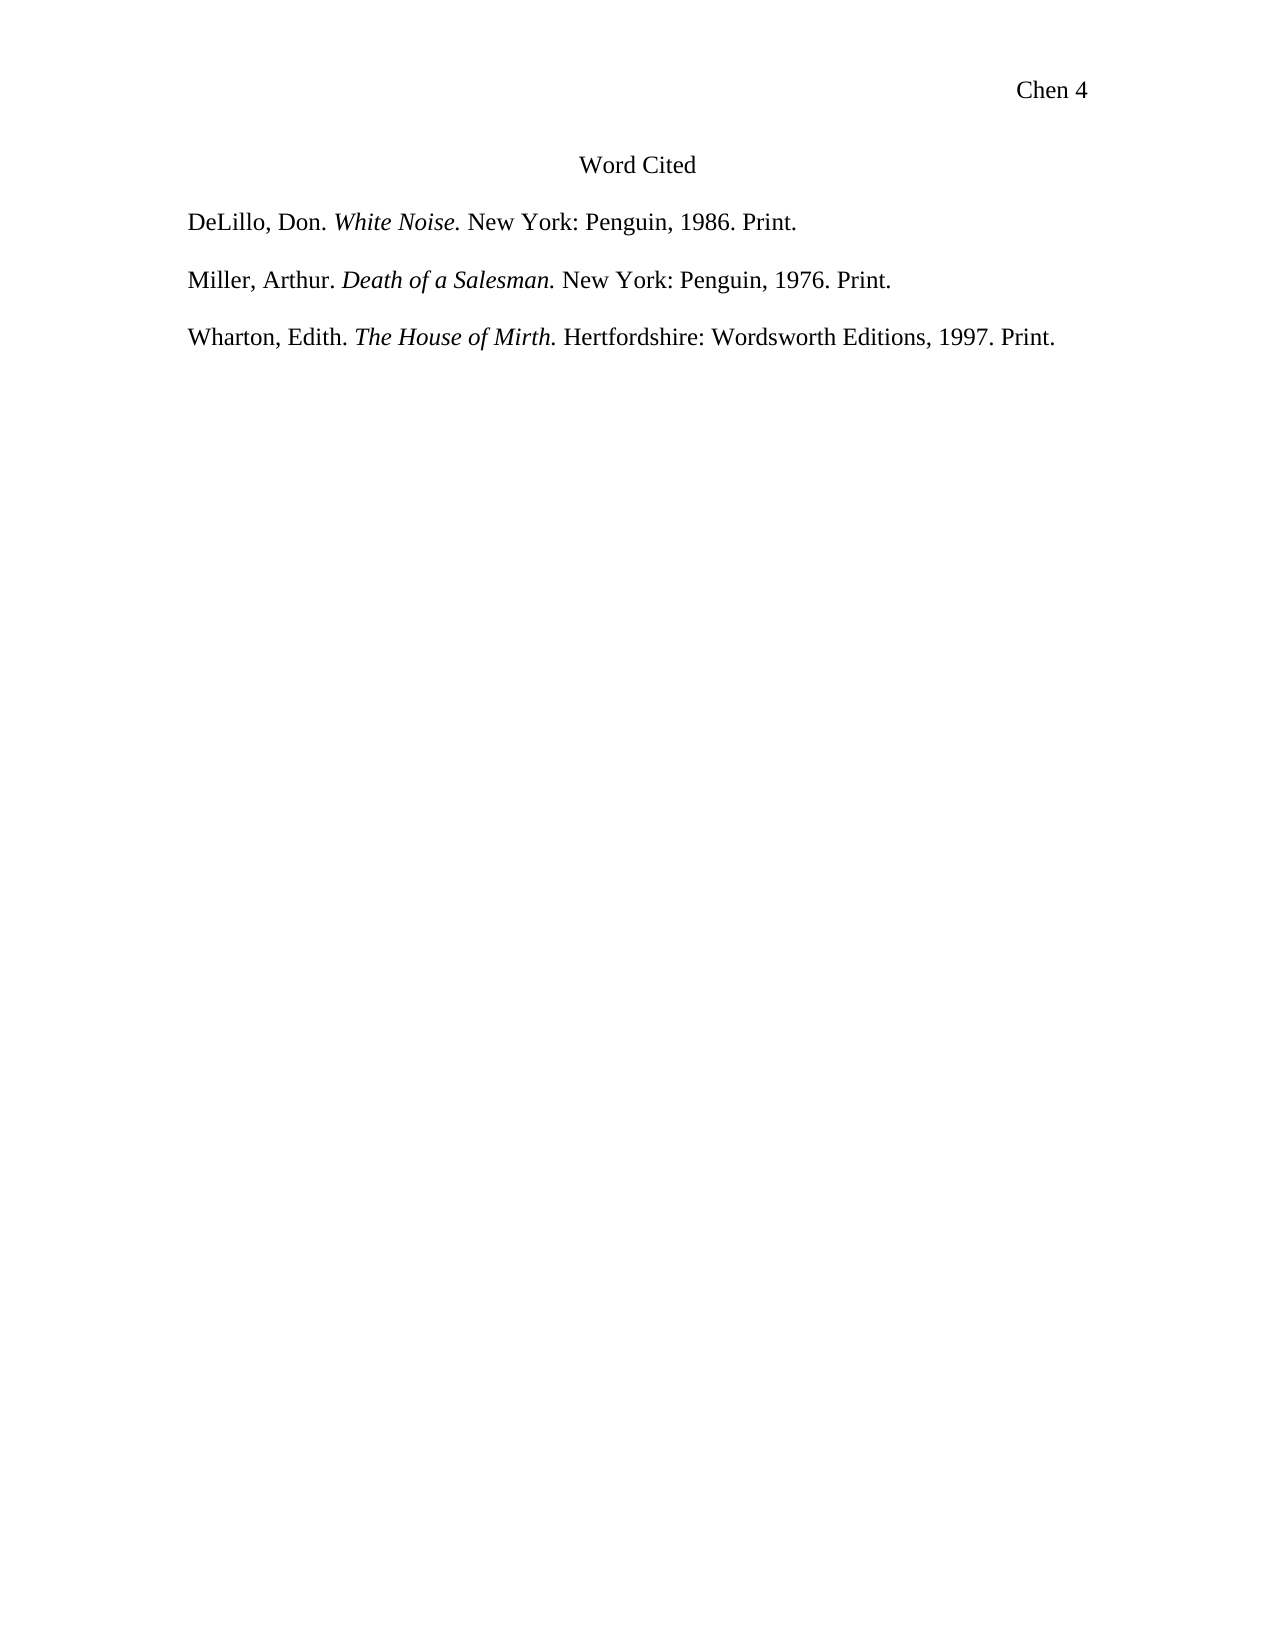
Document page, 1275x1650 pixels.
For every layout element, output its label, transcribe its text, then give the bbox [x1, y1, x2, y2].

text DeLillo, Don. White Noise. New York: Penguin, 1986. Print. [187, 207, 1087, 236]
text Word Cited [187, 150, 1087, 179]
text Wharton, Edith. The House of Mirth. Hertfordshire: Wordsworth Editions, 1997. Print. [187, 322, 1087, 351]
text Miller, Arthur. Death of a Salesman. New York: Penguin, 1976. Print. [187, 265, 1087, 294]
